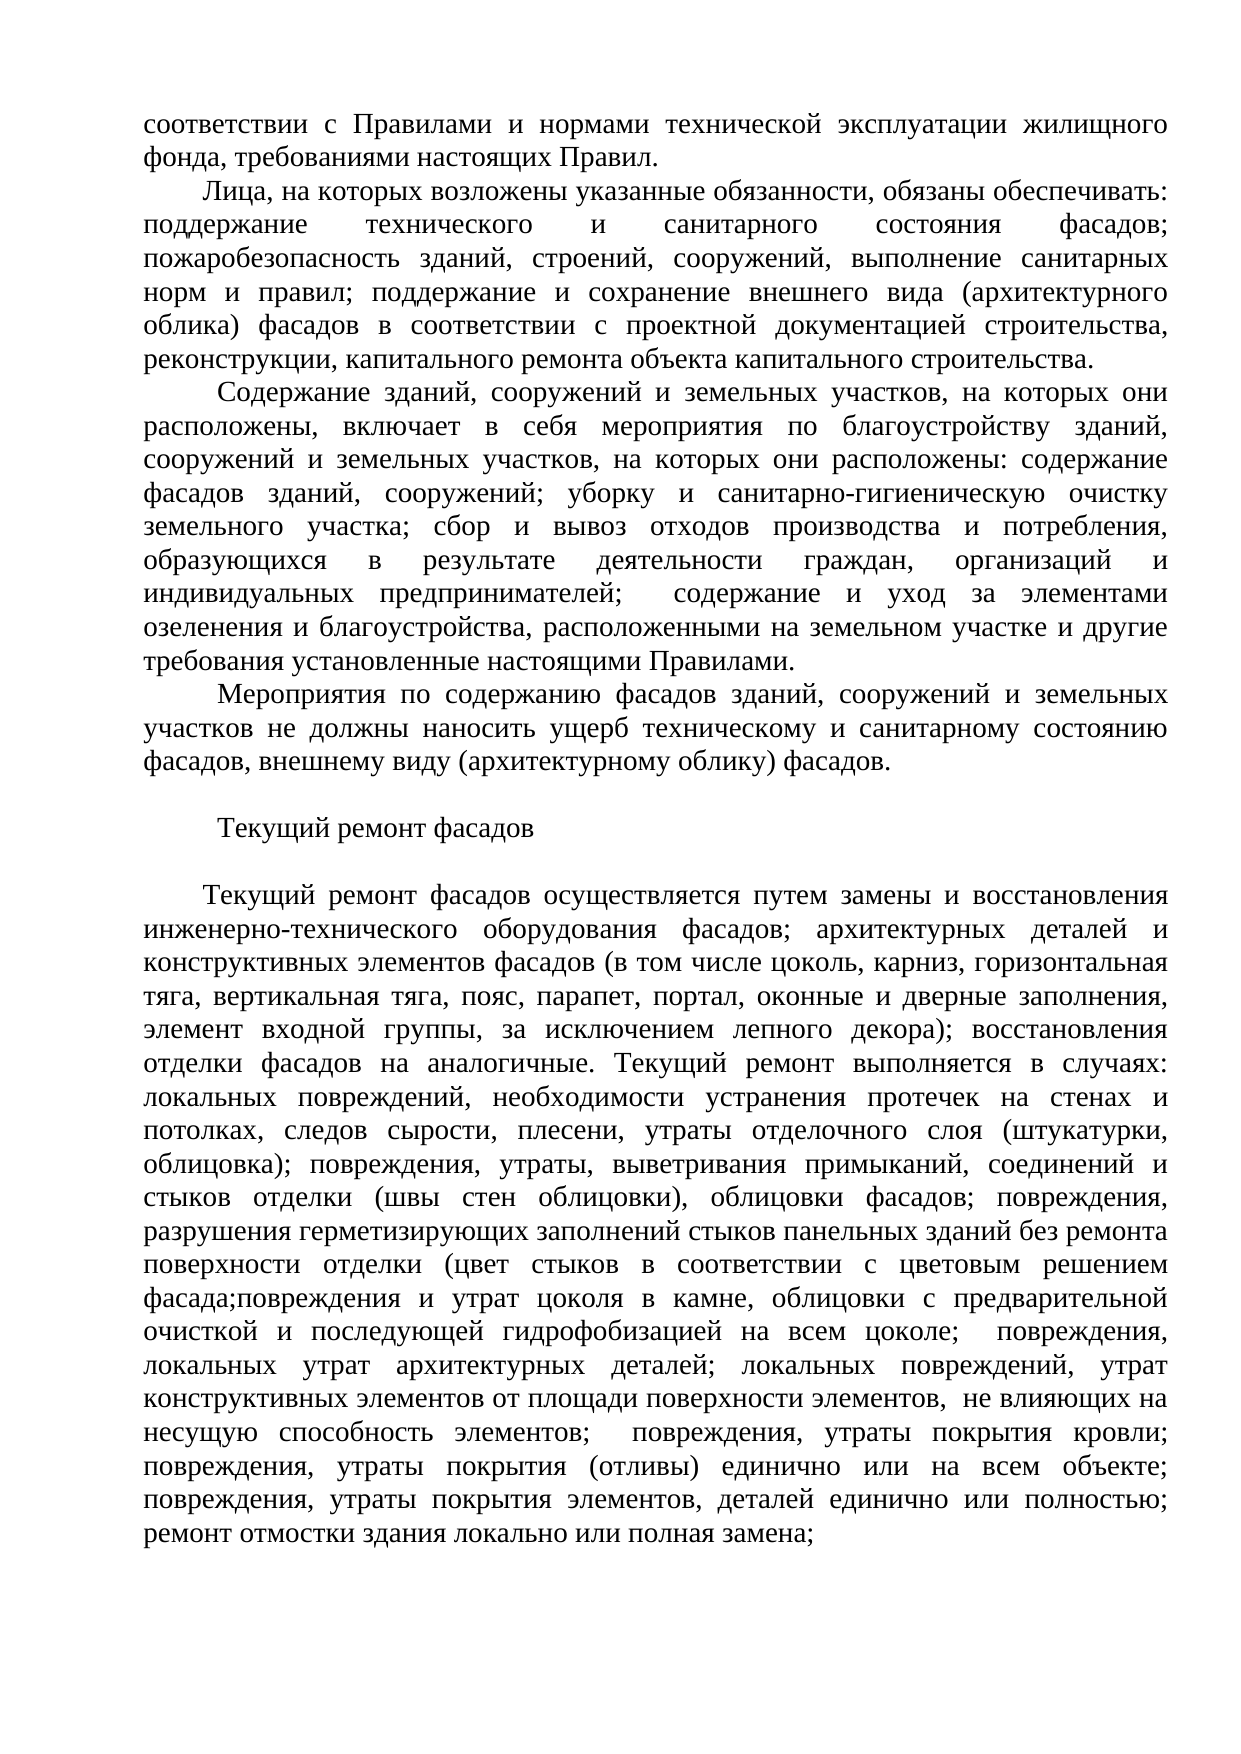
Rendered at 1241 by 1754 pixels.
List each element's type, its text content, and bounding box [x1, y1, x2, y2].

text Лица, на которых возложены указанные обязанности, обязаны обеспечивать: поддержание технического и санитарного состояния фасадов; пожаробезопасность зданий, строений, сооружений, выполнение санитарных норм и правил; поддержание и сохранение внешнего вида (архитектурного облика) фасадов в соответствии с проектной документацией строительства, реконструкции, капитального ремонта объекта капитального строительства. [143, 173, 1169, 374]
text Текущий ремонт фасадов [143, 810, 1169, 844]
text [143, 106, 1169, 173]
text Текущий ремонт фасадов осуществляется путем замены и восстановления инженерно-технического оборудования фасадов; архитектурных деталей и конструктивных элементов фасадов (в том числе цоколь, карниз, горизонтальная тяга, вертикальная тяга, пояс, парапет, портал, оконные и дверные заполнения, элемент входной группы, за исключением лепного декора); восстановления отделки фасадов на аналогичные. Текущий ремонт выполняется в случаях: локальных повреждений, необходимости устранения протечек на стенах и потолках, следов сырости, плесени, утраты отделочного слоя (штукатурки, облицовка); повреждения, утраты, выветривания примыканий, соединений и стыков отделки (швы стен облицовки), облицовки фасадов; повреждения, разрушения герметизирующих заполнений стыков панельных зданий без ремонта поверхности отделки (цвет стыков в соответствии с цветовым решением фасада;повреждения и утрат цоколя в камне, облицовки с предварительной очисткой и последующей гидрофобизацией на всем цоколе; повреждения, локальных утрат архитектурных деталей; локальных повреждений, утрат конструктивных элементов от площади поверхности элементов, не влияющих на несущую способность элементов; повреждения, утраты покрытия кровли; повреждения, утраты покрытия (отливы) единично или на всем объекте; повреждения, утраты покрытия элементов, деталей единично или полностью; ремонт отмостки здания локально или полная замена; [143, 877, 1169, 1548]
text Содержание зданий, сооружений и земельных участков, на которых они расположены, включает в себя мероприятия по благоустройству зданий, сооружений и земельных участков, на которых они расположены: содержание фасадов зданий, сооружений; уборку и санитарно-гигиеническую очистку земельного участка; сбор и вывоз отходов производства и потребления, образующихся в результате деятельности граждан, организаций и индивидуальных предпринимателей; содержание и уход за элементами озеленения и благоустройства, расположенными на земельном участке и другие требования установленные настоящими Правилами. [143, 374, 1169, 676]
text Мероприятия по содержанию фасадов зданий, сооружений и земельных участков не должны наносить ущерб техническому и санитарному состоянию фасадов, внешнему виду (архитектурному облику) фасадов. [143, 676, 1169, 777]
